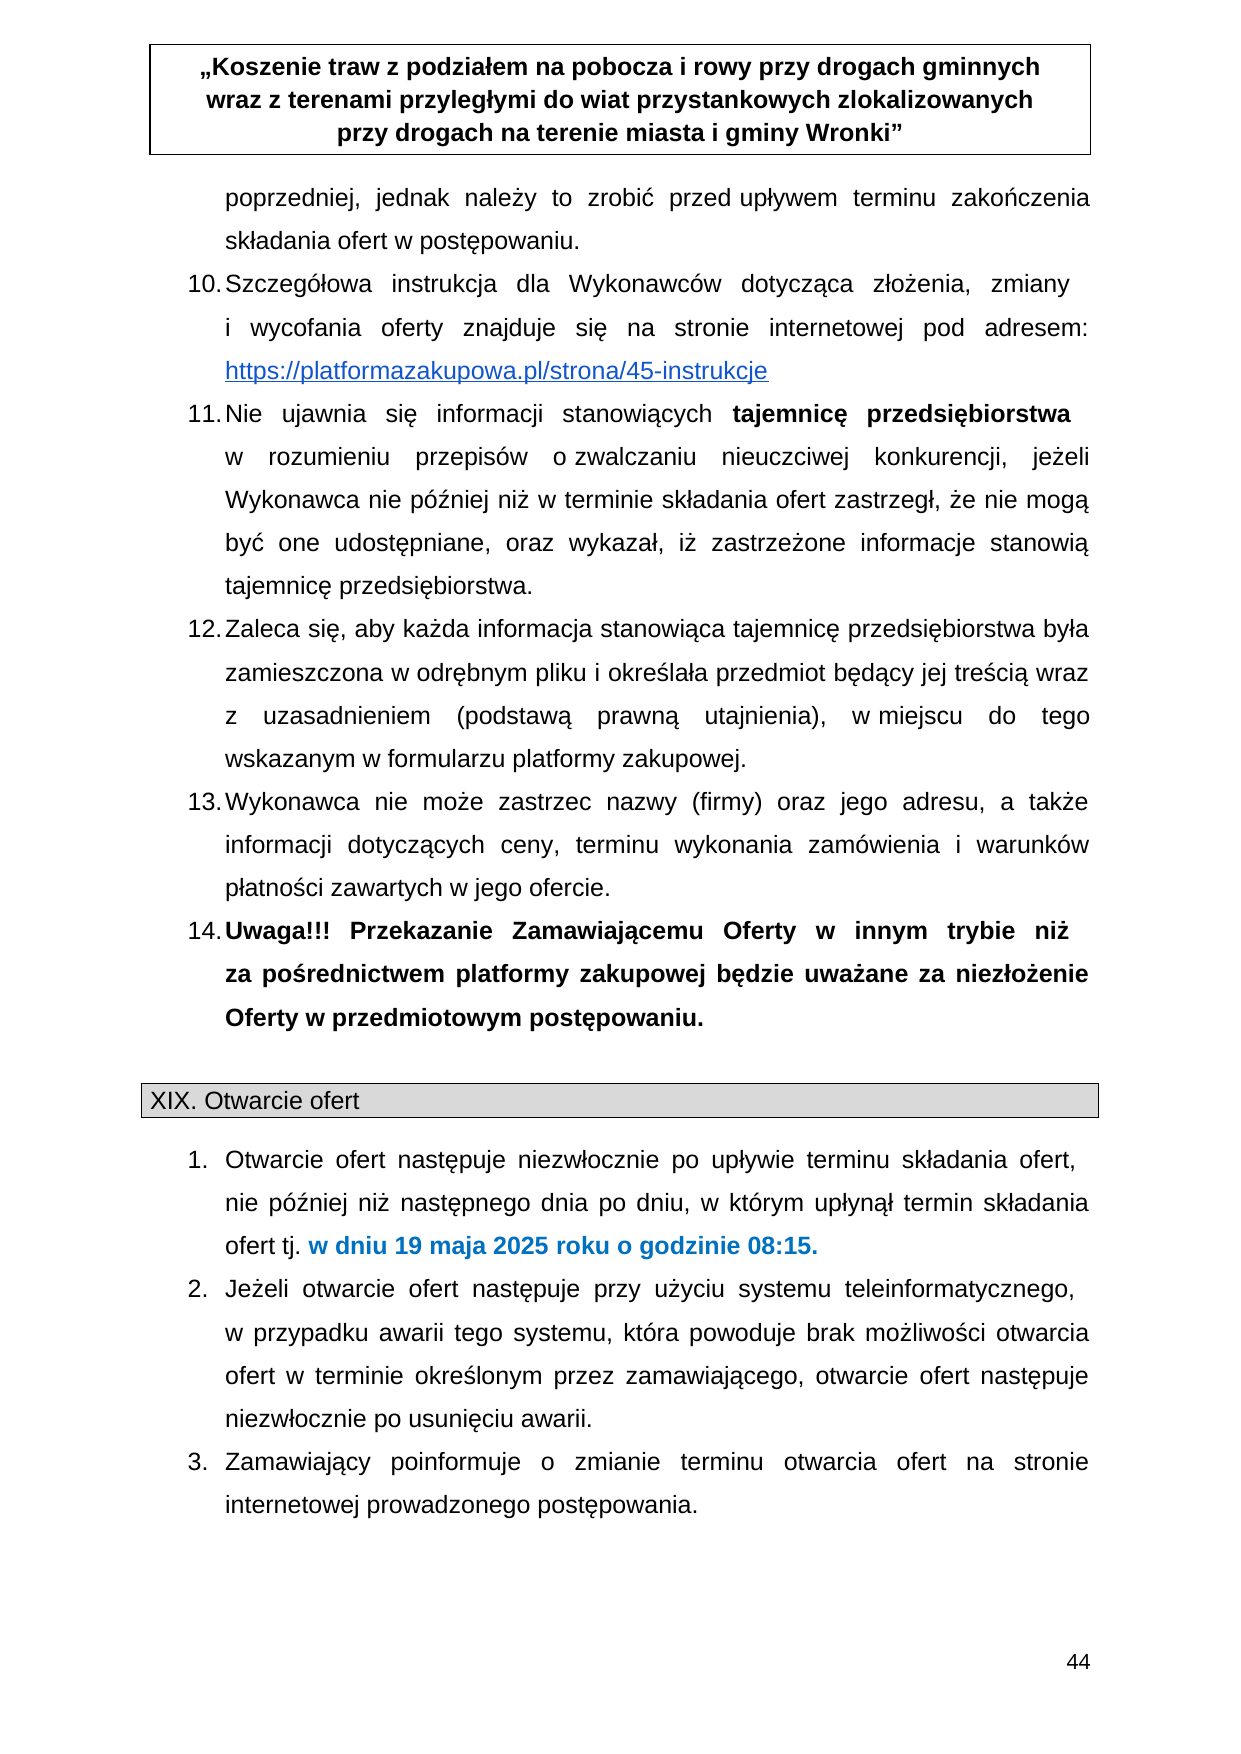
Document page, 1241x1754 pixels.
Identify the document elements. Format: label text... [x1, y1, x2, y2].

list Uwaga!!! Przekazanie Zamawiającemu Oferty w innym trybie niż za pośrednictwem platformy zakupowej będzie uważane za niezłożenie Oferty w przedmiotowym postępowaniu. [187, 916, 1090, 1031]
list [187, 183, 1090, 255]
subtitle XIX. Otwarcie ofert [142, 1084, 1098, 1117]
list Zaleca się, aby każda informacja stanowiąca tajemnicę przedsiębiorstwa była zamieszczona w odrębnym pliku i określała przedmiot będący jej treścią wraz z uzasadnieniem (podstawą prawną utajnienia), w miejscu do tego wskazanym w formularzu platformy zakupowej. [187, 614, 1090, 773]
list Otwarcie ofert następuje niezwłocznie po upływie terminu składania ofert, nie później niż następnego dnia po dniu, w którym upłynął termin składania ofert tj. w dniu 19 maja 2025 roku o godzinie 08:15. [187, 1145, 1090, 1260]
list Jeżeli otwarcie ofert następuje przy użyciu systemu teleinformatycznego, w przypadku awarii tego systemu, która powoduje brak możliwości otwarcia ofert w terminie określonym przez zamawiającego, otwarcie ofert następuje niezwłocznie po usunięciu awarii. [187, 1274, 1090, 1433]
list Wykonawca nie może zastrzec nazwy (firmy) oraz jego adresu, a także informacji dotyczących ceny, terminu wykonania zamówienia i warunków płatności zawartych w jego ofercie. [187, 787, 1090, 902]
list Szczegółowa instrukcja dla Wykonawców dotycząca złożenia, zmiany i wycofania oferty znajduje się na stronie internetowej pod adresem: https://platformazakupowa.pl/strona/45-instrukcje [187, 269, 1090, 384]
list Zamawiający poinformuje o zmianie terminu otwarcia ofert na stronie internetowej prowadzonego postępowania. [187, 1447, 1090, 1519]
list Nie ujawnia się informacji stanowiących tajemnicę przedsiębiorstwa w rozumieniu przepisów o zwalczaniu nieuczciwej konkurencji, jeżeli Wykonawca nie później niż w terminie składania ofert zastrzegł, że nie mogą być one udostępniane, oraz wykazał, iż zastrzeżone informacje stanowią tajemnicę przedsiębiorstwa. [187, 399, 1090, 600]
